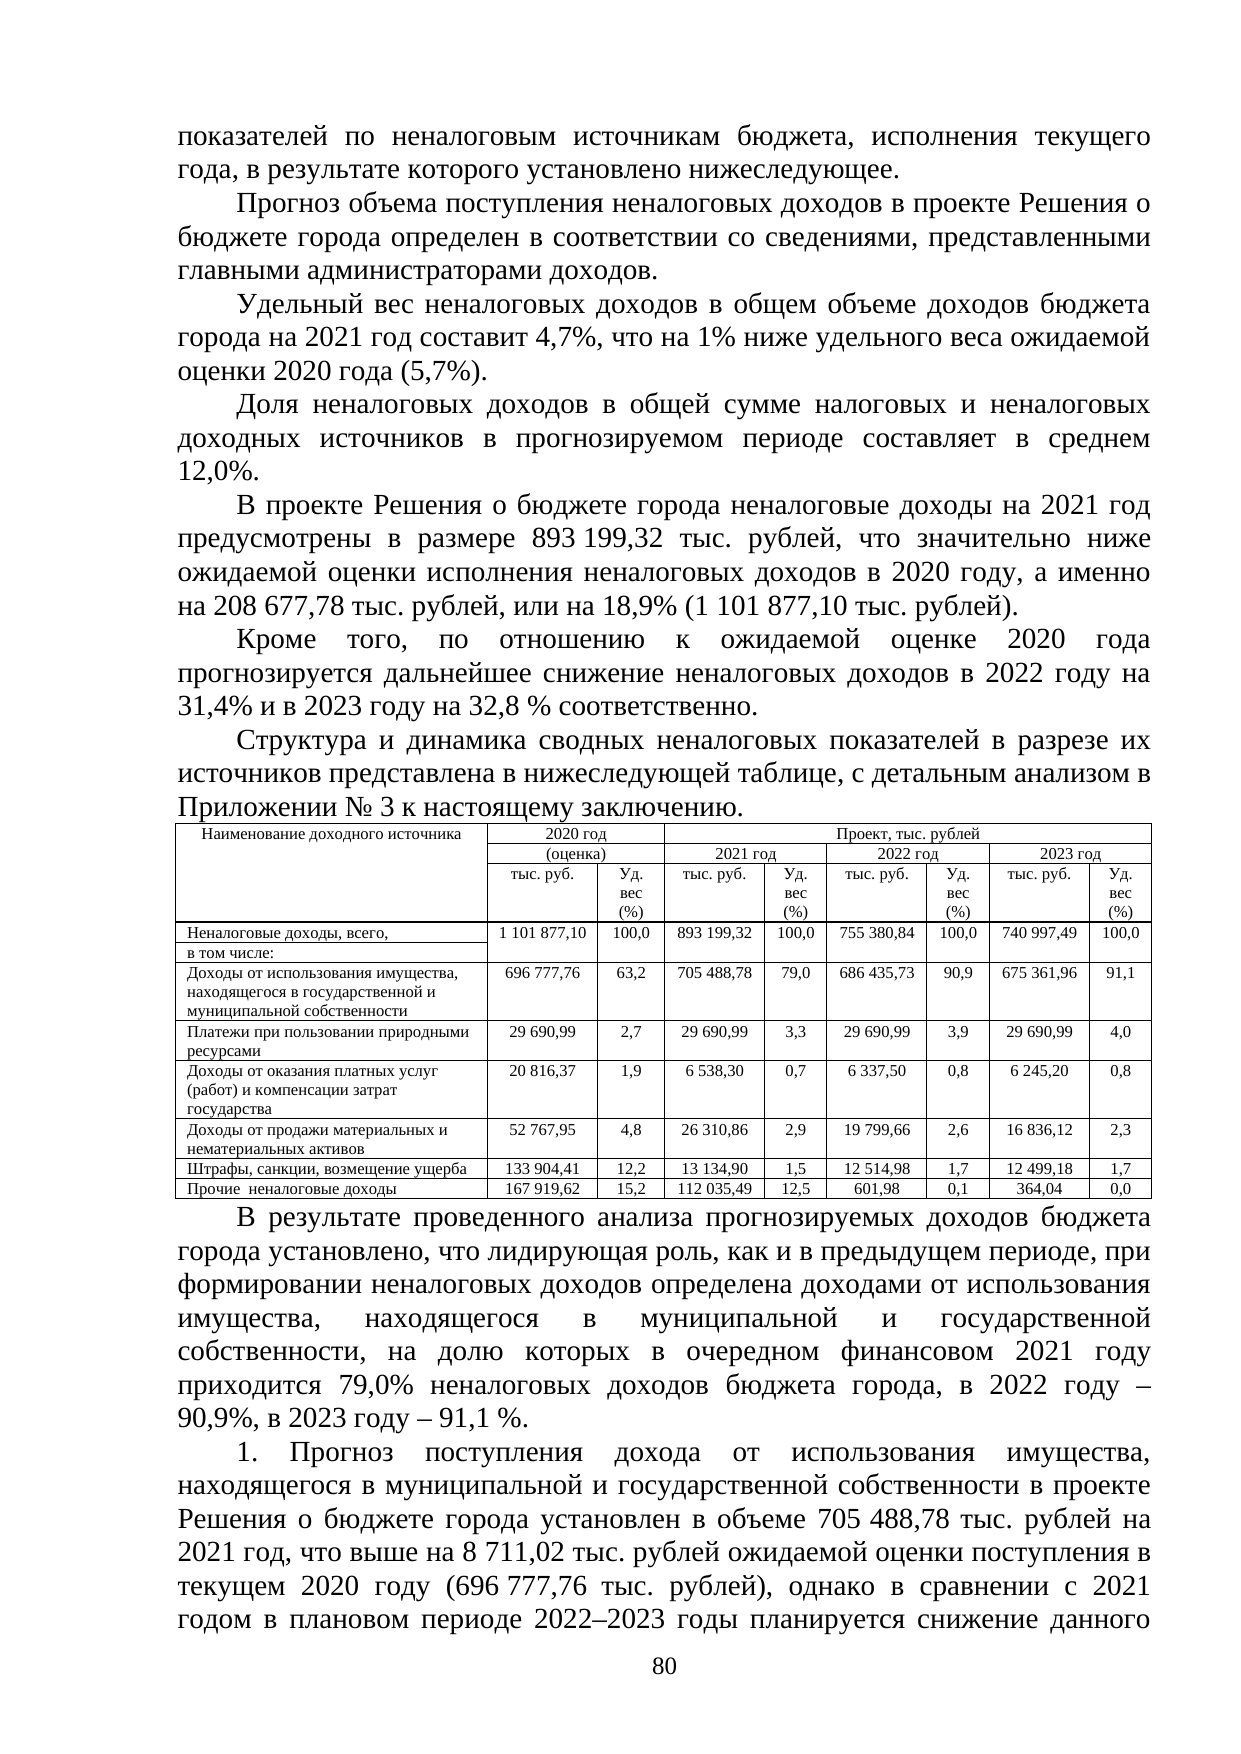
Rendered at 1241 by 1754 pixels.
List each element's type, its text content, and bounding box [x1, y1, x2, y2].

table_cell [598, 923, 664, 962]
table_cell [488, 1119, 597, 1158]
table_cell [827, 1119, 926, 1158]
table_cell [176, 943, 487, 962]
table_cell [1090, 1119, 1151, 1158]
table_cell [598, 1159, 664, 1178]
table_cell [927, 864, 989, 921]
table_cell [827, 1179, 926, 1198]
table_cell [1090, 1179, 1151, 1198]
text Прогноз объема поступления неналоговых доходов в проекте Решения о бюджете города определен в соответствии со сведениями, представленными главными администраторами доходов. [177, 185, 1152, 286]
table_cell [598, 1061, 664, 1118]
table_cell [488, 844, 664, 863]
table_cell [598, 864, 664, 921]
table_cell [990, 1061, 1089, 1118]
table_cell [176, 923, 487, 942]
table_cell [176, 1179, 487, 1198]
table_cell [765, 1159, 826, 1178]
text В результате проведенного анализа прогнозируемых доходов бюджета города установлено, что лидирующая роль, как и в предыдущем периоде, при формировании неналоговых доходов определена доходами от использования имущества, находящегося в муниципальной и государственной собственности, на долю которых в очередном финансовом 2021 году приходится 79,0% неналоговых доходов бюджета города, в 2022 году – 90,9%, в 2023 году – 91,1 %. [177, 1199, 1152, 1434]
text Удельный вес неналоговых доходов в общем объеме доходов бюджета города на 2021 год составит 4,7%, что на 1% ниже удельного веса ожидаемой оценки 2020 года (5,7%). [177, 286, 1152, 386]
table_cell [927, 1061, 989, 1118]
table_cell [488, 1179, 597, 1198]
text Кроме того, по отношению к ожидаемой оценке 2020 года прогнозируется дальнейшее снижение неналоговых доходов в 2022 году на 31,4% и в 2023 году на 32,8 % соответственно. [177, 621, 1152, 722]
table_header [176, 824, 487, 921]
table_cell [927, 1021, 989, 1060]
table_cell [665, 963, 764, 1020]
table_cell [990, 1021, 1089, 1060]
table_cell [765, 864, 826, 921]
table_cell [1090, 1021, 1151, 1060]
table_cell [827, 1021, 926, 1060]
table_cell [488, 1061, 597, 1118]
text Структура и динамика сводных неналоговых показателей в разрезе их источников представлена в нижеследующей таблице, с детальным анализом в Приложении № 3 к настоящему заключению. [177, 722, 1152, 822]
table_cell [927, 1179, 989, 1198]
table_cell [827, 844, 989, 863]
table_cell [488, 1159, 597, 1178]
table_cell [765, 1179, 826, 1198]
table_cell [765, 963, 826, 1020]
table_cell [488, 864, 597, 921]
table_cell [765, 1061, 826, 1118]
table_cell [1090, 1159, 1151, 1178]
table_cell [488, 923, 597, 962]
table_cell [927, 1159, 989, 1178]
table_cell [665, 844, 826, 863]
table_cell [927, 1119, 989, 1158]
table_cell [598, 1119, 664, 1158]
text В проекте Решения о бюджете города неналоговые доходы на 2021 год предусмотрены в размере 893 199,32 тыс. рублей, что значительно ниже ожидаемой оценки исполнения неналоговых доходов в 2020 году, а именно на 208 677,78 тыс. рублей, или на 18,9% (1 101 877,10 тыс. рублей). [177, 487, 1152, 621]
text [177, 118, 1152, 185]
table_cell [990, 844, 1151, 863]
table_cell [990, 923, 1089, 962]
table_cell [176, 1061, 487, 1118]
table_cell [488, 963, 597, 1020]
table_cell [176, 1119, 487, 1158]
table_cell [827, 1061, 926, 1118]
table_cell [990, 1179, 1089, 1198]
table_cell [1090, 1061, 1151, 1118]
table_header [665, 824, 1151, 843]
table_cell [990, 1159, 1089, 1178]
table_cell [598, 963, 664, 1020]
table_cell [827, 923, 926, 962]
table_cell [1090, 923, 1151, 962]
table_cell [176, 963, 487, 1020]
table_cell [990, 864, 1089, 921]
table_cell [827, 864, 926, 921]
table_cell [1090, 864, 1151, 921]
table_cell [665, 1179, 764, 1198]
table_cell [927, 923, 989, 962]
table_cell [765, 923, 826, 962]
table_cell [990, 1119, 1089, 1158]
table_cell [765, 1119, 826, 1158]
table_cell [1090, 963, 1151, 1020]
text Доля неналоговых доходов в общей сумме налоговых и неналоговых доходных источников в прогнозируемом периоде составляет в среднем 12,0%. [177, 386, 1152, 487]
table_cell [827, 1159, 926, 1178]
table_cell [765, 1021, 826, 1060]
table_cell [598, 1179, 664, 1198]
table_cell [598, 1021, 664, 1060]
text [177, 1434, 1152, 1635]
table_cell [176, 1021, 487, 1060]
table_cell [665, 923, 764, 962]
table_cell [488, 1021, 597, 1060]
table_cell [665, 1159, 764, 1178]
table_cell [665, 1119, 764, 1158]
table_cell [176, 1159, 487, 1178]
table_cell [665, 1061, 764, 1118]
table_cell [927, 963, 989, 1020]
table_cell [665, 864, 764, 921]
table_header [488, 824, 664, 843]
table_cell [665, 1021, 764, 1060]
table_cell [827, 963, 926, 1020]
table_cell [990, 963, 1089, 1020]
